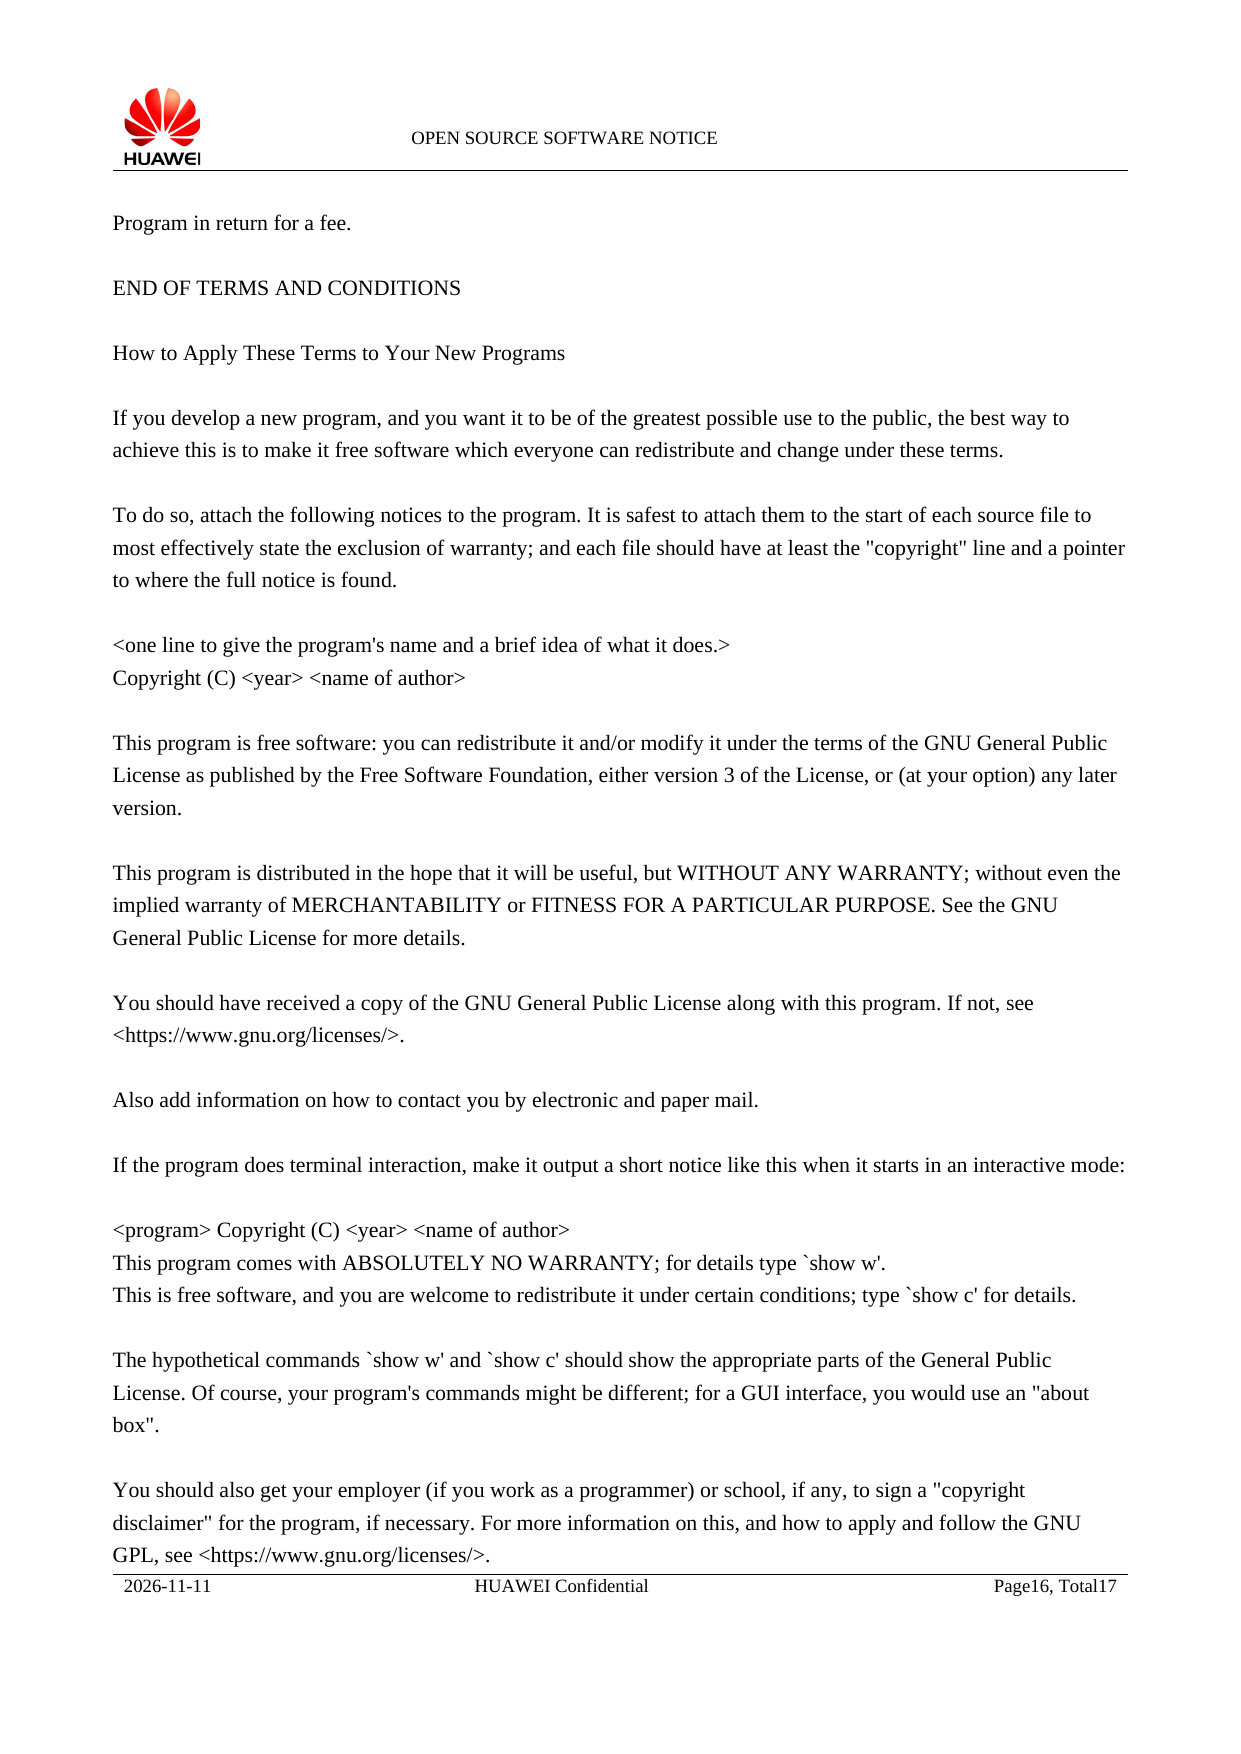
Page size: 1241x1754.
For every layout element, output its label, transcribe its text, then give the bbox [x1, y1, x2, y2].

picture [124, 88, 201, 165]
